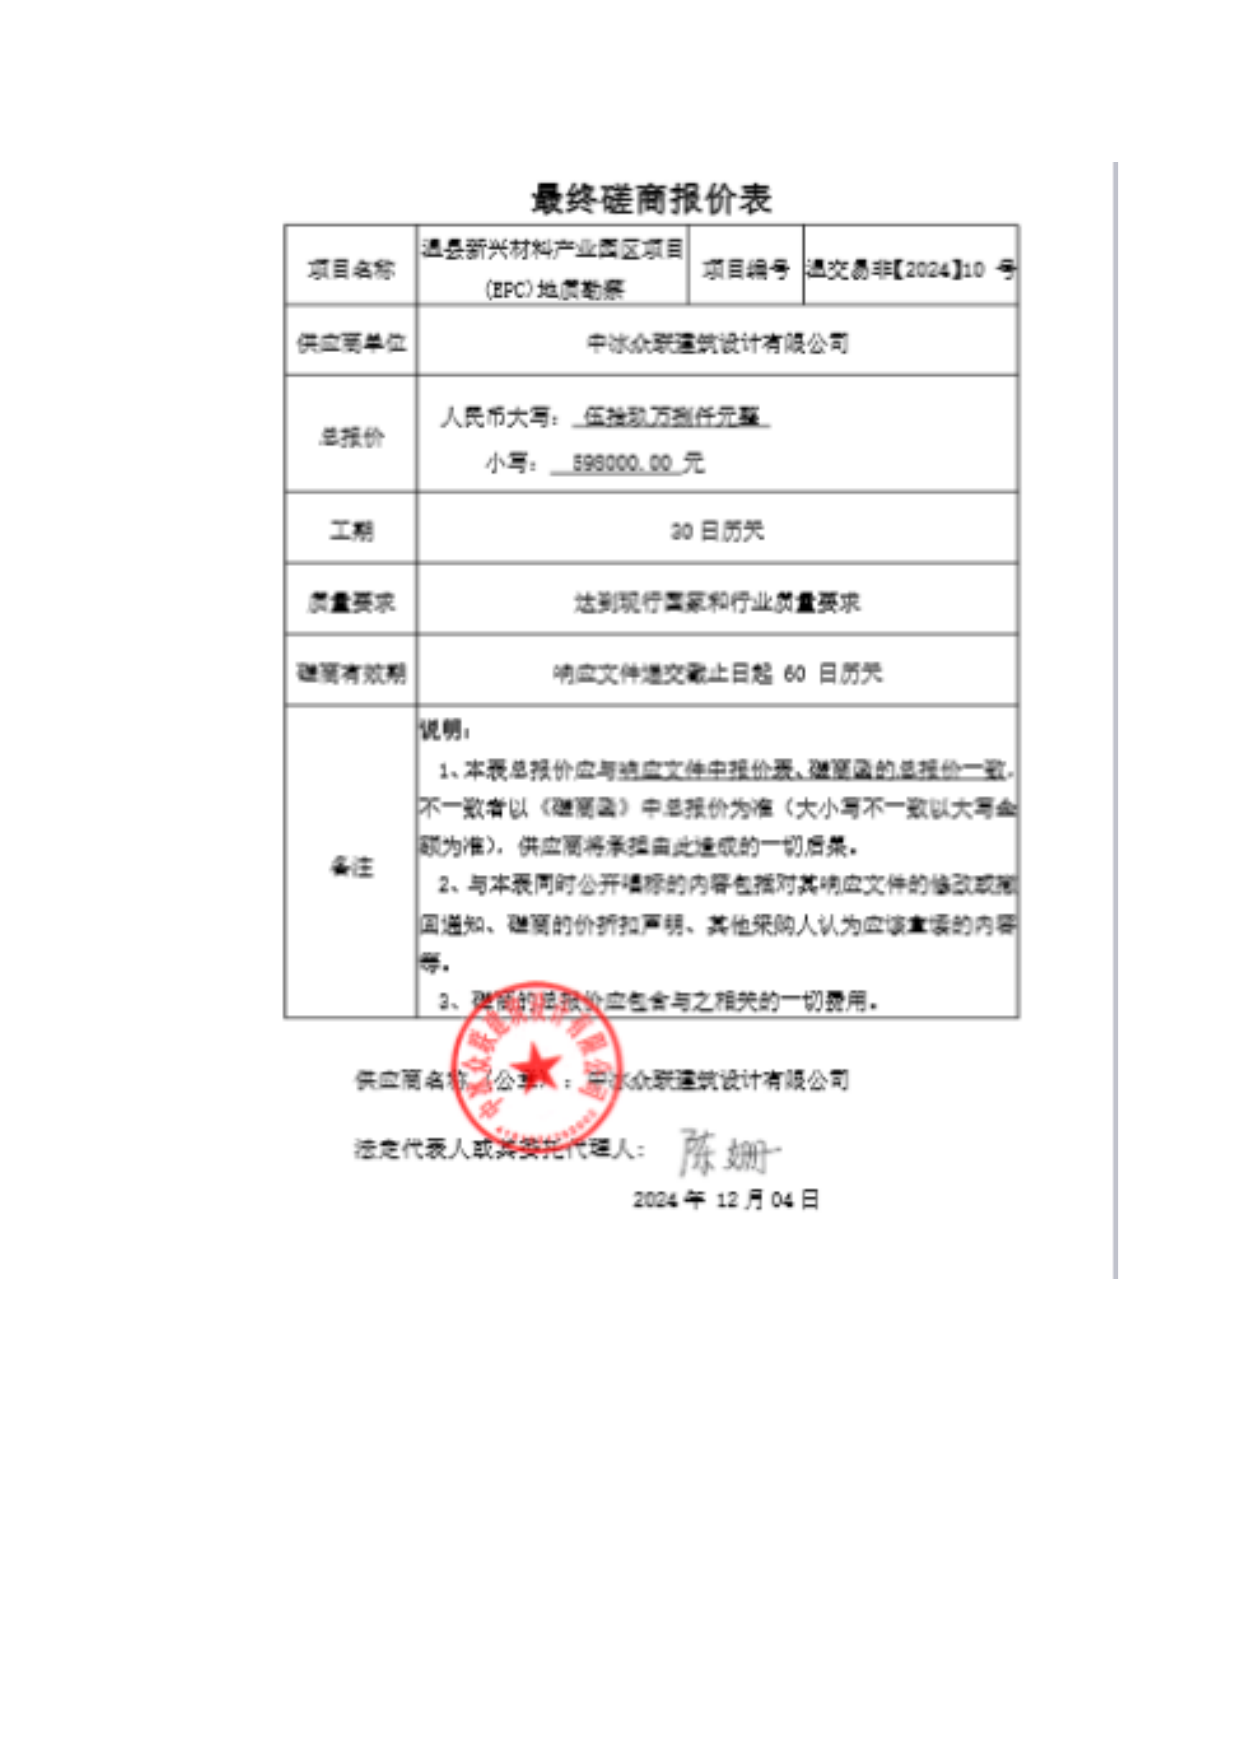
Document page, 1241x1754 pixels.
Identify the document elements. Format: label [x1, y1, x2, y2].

picture [187, 162, 1119, 1279]
